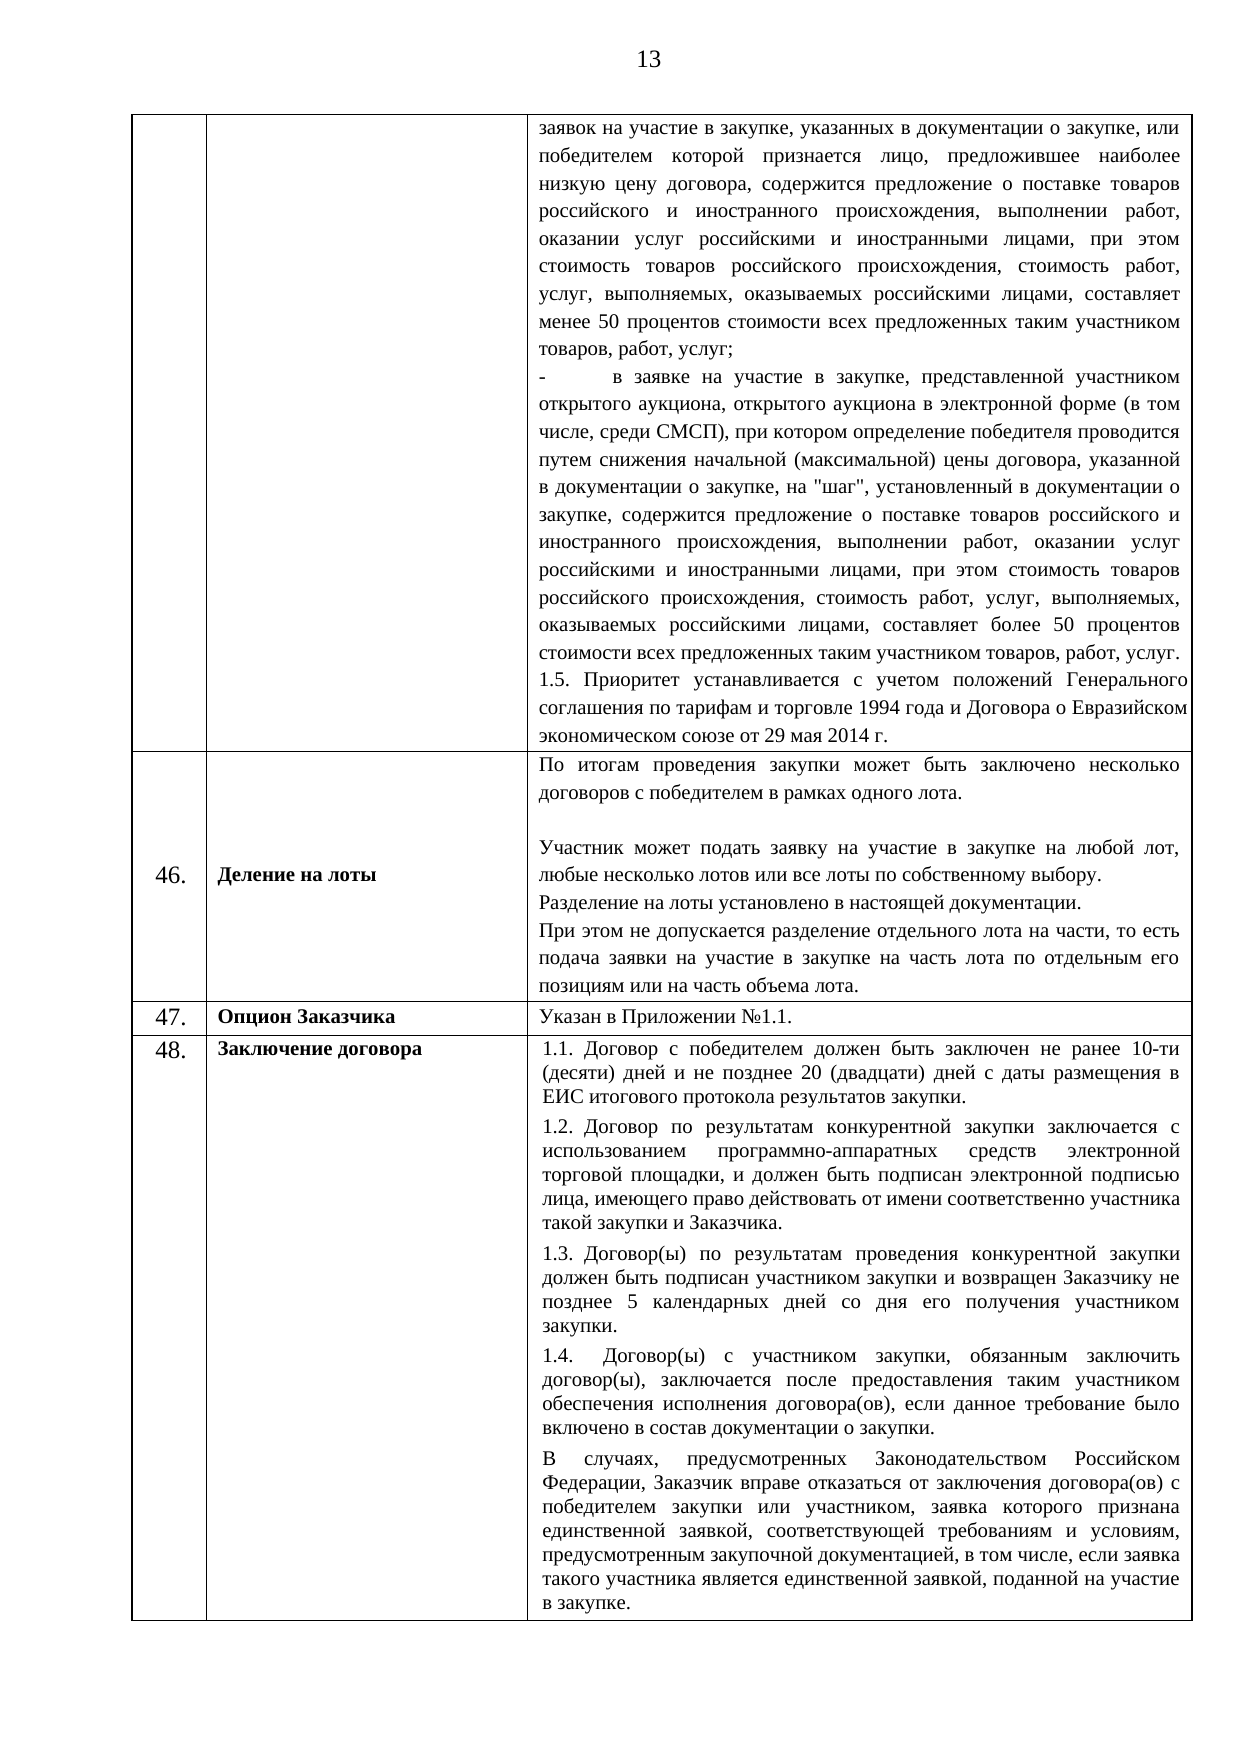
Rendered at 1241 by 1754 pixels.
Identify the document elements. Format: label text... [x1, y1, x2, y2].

table_cell Указан в Приложении №1.1. [528, 1002, 1191, 1034]
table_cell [207, 115, 527, 751]
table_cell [528, 115, 1191, 751]
table_cell [133, 1002, 206, 1034]
table_cell [133, 1036, 206, 1620]
table_cell По итогам проведения закупки может быть заключено несколько договоров с победителем в рамках одного лота. Участник может подать заявку на участие в закупке на любой лот, любые несколько лотов или все лоты по собственному выбору. Разделение на лоты установлено в настоящей документации. При этом не допускается разделение отдельного лота на части, то есть подача заявки на участие в закупке на часть лота по отдельным его позициям или на часть объема лота. [528, 752, 1191, 1001]
table_cell Деление на лоты [207, 752, 527, 1001]
table_cell Заключение договора [207, 1036, 527, 1620]
table_cell Опцион Заказчика [207, 1002, 527, 1034]
table_cell [133, 752, 206, 1001]
table_cell [133, 115, 206, 751]
